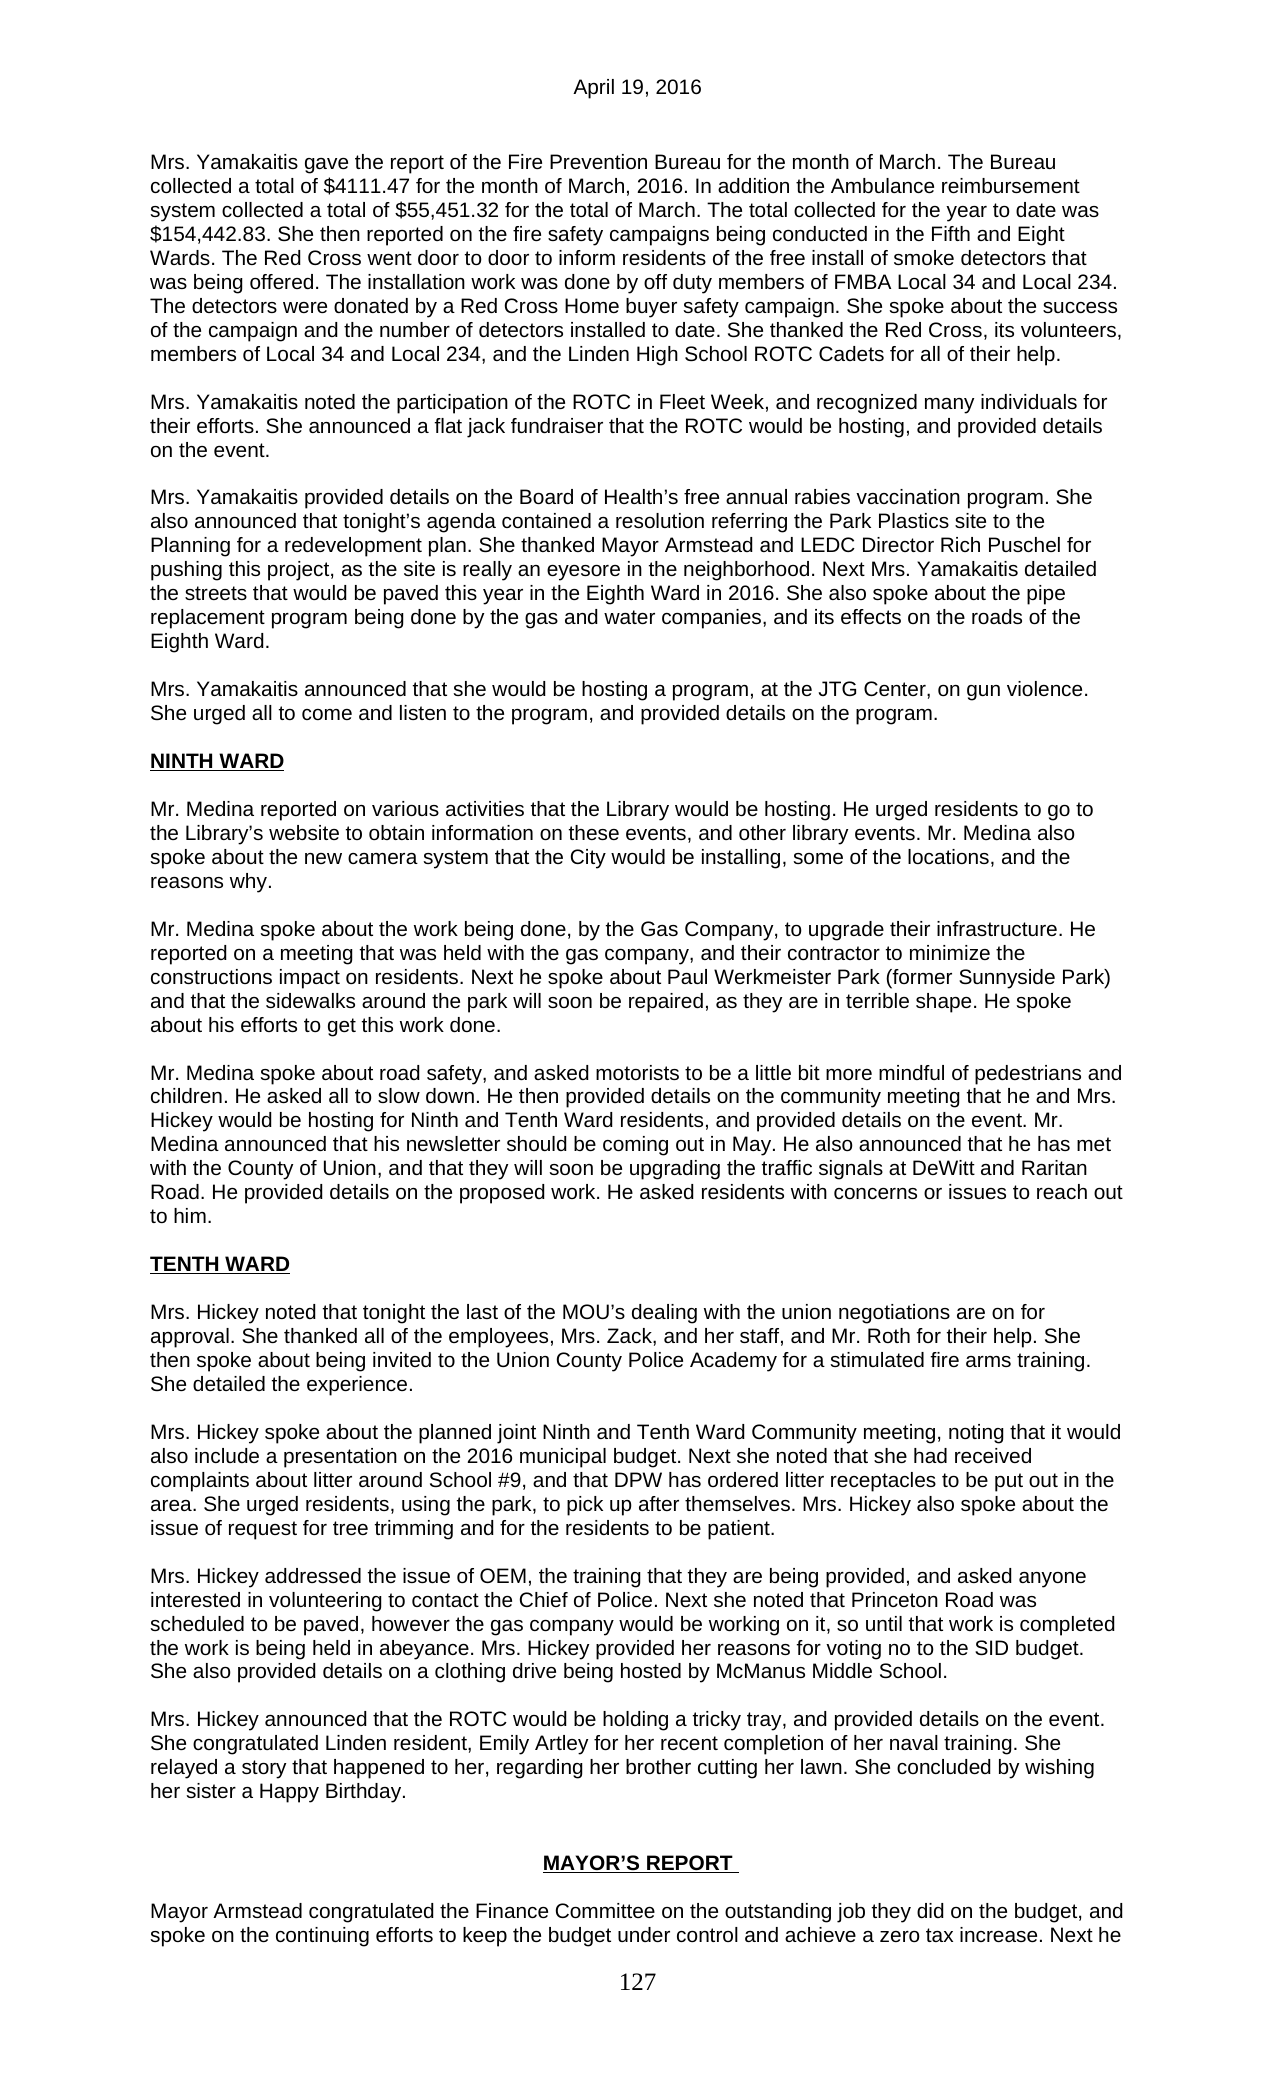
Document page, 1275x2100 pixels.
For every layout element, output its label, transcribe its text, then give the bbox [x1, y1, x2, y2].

text Mr. Medina reported on various activities that the Library would be hosting. He urged residents to go to the Library’s website to obtain information on these events, and other library events. Mr. Medina also spoke about the new camera system that the City would be installing, some of the locations, and the reasons why. [150, 797, 1125, 893]
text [150, 1899, 1125, 1947]
text Mrs. Yamakaitis noted the participation of the ROTC in Fleet Week, and recognized many individuals for their efforts. She announced a flat jack fundraiser that the ROTC would be hosting, and provided details on the event. [150, 389, 1125, 461]
text Mr. Medina spoke about the work being done, by the Gas Company, to upgrade their infrastructure. He reported on a meeting that was held with the gas company, and their contractor to minimize the constructions impact on residents. Next he spoke about Paul Werkmeister Park (former Sunnyside Park) and that the sidewalks around the park will soon be repaired, as they are in terrible shape. He spoke about his efforts to get this work done. [150, 917, 1125, 1036]
text Mr. Medina spoke about road safety, and asked motorists to be a little bit more mindful of pedestrians and children. He asked all to slow down. He then provided details on the community meeting that he and Mrs. Hickey would be hosting for Ninth and Tenth Ward residents, and provided details on the event. Mr. Medina announced that his newsletter should be coming out in May. He also announced that he has met with the County of Union, and that they will soon be upgrading the traffic signals at DeWitt and Raritan Road. He provided details on the proposed work. He asked residents with concerns or issues to reach out to him. [150, 1060, 1125, 1228]
text Mrs. Yamakaitis provided details on the Board of Health’s free annual rabies vaccination program. She also announced that tonight’s agenda contained a resolution referring the Park Plastics site to the Planning for a redevelopment plan. She thanked Mayor Armstead and LEDC Director Rich Puschel for pushing this project, as the site is really an eyesore in the neighborhood. Next Mrs. Yamakaitis detailed the streets that would be paved this year in the Eighth Ward in 2016. She also spoke about the pipe replacement program being done by the gas and water companies, and its effects on the roads of the Eighth Ward. [150, 485, 1125, 653]
text Mrs. Yamakaitis announced that she would be hosting a program, at the JTG Center, on gun violence. She urged all to come and listen to the program, and provided details on the program. [150, 677, 1125, 725]
text Mrs. Hickey addressed the issue of OEM, the training that they are being provided, and asked anyone interested in volunteering to contact the Chief of Police. Next she noted that Princeton Road was scheduled to be paved, however the gas company would be working on it, so until that work is completed the work is being held in abeyance. Mrs. Hickey provided her reasons for voting no to the SID budget. She also provided details on a clothing drive being hosted by McManus Middle School. [150, 1563, 1125, 1683]
text Mrs. Hickey announced that the ROTC would be holding a tricky tray, and provided details on the event. She congratulated Linden resident, Emily Artley for her recent completion of her naval training. She relayed a story that happened to her, regarding her brother cutting her lawn. She concluded by wishing her sister a Happy Birthday. [150, 1707, 1125, 1803]
text TENTH WARD [150, 1252, 1125, 1276]
text MAYOR’S REPORT [150, 1851, 1125, 1875]
text Mrs. Hickey noted that tonight the last of the MOU’s dealing with the union negotiations are on for approval. She thanked all of the employees, Mrs. Zack, and her staff, and Mr. Roth for their help. She then spoke about being invited to the Union County Police Academy for a stimulated fire arms training. She detailed the experience. [150, 1300, 1125, 1396]
text NINTH WARD [150, 749, 1125, 773]
text Mrs. Yamakaitis gave the report of the Fire Prevention Bureau for the month of March. The Bureau collected a total of $4111.47 for the month of March, 2016. In addition the Ambulance reimbursement system collected a total of $55,451.32 for the total of March. The total collected for the year to date was $154,442.83. She then reported on the fire safety campaigns being conducted in the Fifth and Eight Wards. The Red Cross went door to door to inform residents of the free install of smoke detectors that was being offered. The installation work was done by off duty members of FMBA Local 34 and Local 234. The detectors were donated by a Red Cross Home buyer safety campaign. She spoke about the success of the campaign and the number of detectors installed to date. She thanked the Red Cross, its volunteers, members of Local 34 and Local 234, and the Linden High School ROTC Cadets for all of their help. [150, 150, 1125, 366]
text Mrs. Hickey spoke about the planned joint Ninth and Tenth Ward Community meeting, noting that it would also include a presentation on the 2016 municipal budget. Next she noted that she had received complaints about litter around School #9, and that DPW has ordered litter receptacles to be put out in the area. She urged residents, using the park, to pick up after themselves. Mrs. Hickey also spoke about the issue of request for tree trimming and for the residents to be patient. [150, 1420, 1125, 1539]
